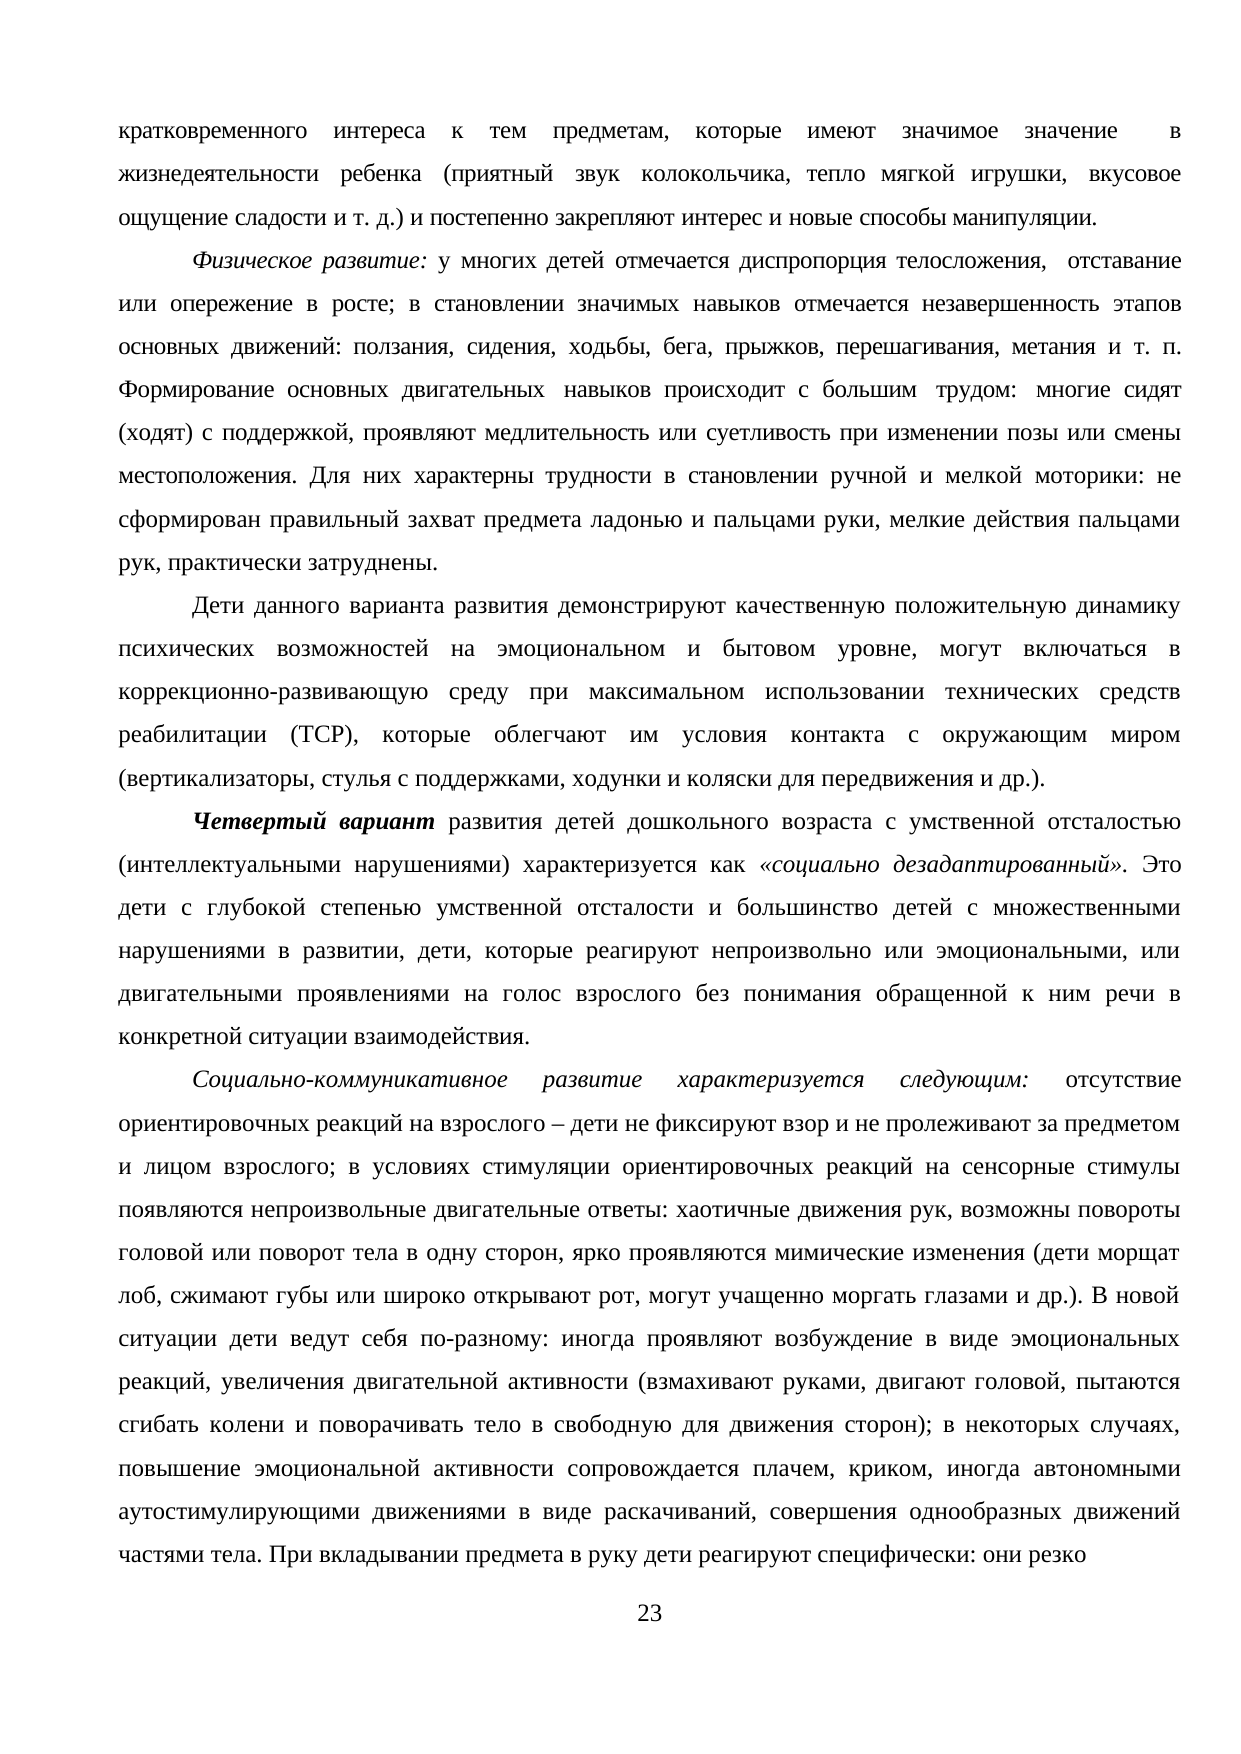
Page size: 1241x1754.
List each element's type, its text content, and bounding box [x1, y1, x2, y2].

text Социально-коммуникативное развитие характеризуется следующим: отсутствие ориентировочных реакций на взрослого – дети не фиксируют взор и не пролеживают за предметом и лицом взрослого; в условиях стимуляции ориентировочных реакций на сенсорные стимулы появляются непроизвольные двигательные ответы: хаотичные движения рук, возможны повороты головой или поворот тела в одну сторон, ярко проявляются мимические изменения (дети морщат лоб, сжимают губы или широко открывают рот, могут учащенно моргать глазами и др.). В новой ситуации дети ведут себя по-разному: иногда проявляют возбуждение в виде эмоциональных реакций, увеличения двигательной активности (взмахивают руками, двигают головой, пытаются сгибать колени и поворачивать тело в свободную для движения сторон); в некоторых случаях, повышение эмоциональной активности сопровождается плачем, криком, иногда автономными аутостимулирующими движениями в виде раскачиваний, совершения однообразных движений частями тела. При вкладывании предмета в руку дети реагируют специфически: они резко [118, 1064, 1181, 1568]
text Физическое развитие: у многих детей отмечается диспропорция телосложения, отставание или опережение в росте; в становлении значимых навыков отмечается незавершенность этапов основных движений: ползания, сидения, ходьбы, бега, прыжков, перешагивания, метания и т. п. Формирование основных двигательных навыков происходит с большим трудом: многие сидят (ходят) с поддержкой, проявляют медлительность или суетливость при изменении позы или смены местоположения. Для них характерны трудности в становлении ручной и мелкой моторики: не сформирован правильный захват предмета ладонью и пальцами руки, мелкие действия пальцами рук, практически затруднены. [118, 245, 1182, 576]
text кратковременного интереса к тем предметам, которые имеют значимое значение в жизнедеятельности ребенка (приятный звук колокольчика, тепло мягкой игрушки, вкусовое ощущение сладости и т. д.) и постепенно закрепляют интерес и новые способы манипуляции. [118, 115, 1182, 230]
text Четвертый вариант развития детей дошкольного возраста с умственной отсталостью (интеллектуальными нарушениями) характеризуется как «социально дезадаптированный». Это дети с глубокой степенью умственной отсталости и большинство детей с множественными нарушениями в развитии, дети, которые реагируют непроизвольно или эмоциональными, или двигательными проявлениями на голос взрослого без понимания обращенной к ним речи в конкретной ситуации взаимодействия. [118, 806, 1182, 1050]
text Дети данного варианта развития демонстрируют качественную положительную динамику психических возможностей на эмоциональном и бытовом уровне, могут включаться в коррекционно-развивающую среду при максимальном использовании технических средств реабилитации (ТСР), которые облегчают им условия контакта с окружающим миром (вертикализаторы, стулья с поддержками, ходунки и коляски для передвижения и др.). [118, 590, 1181, 791]
